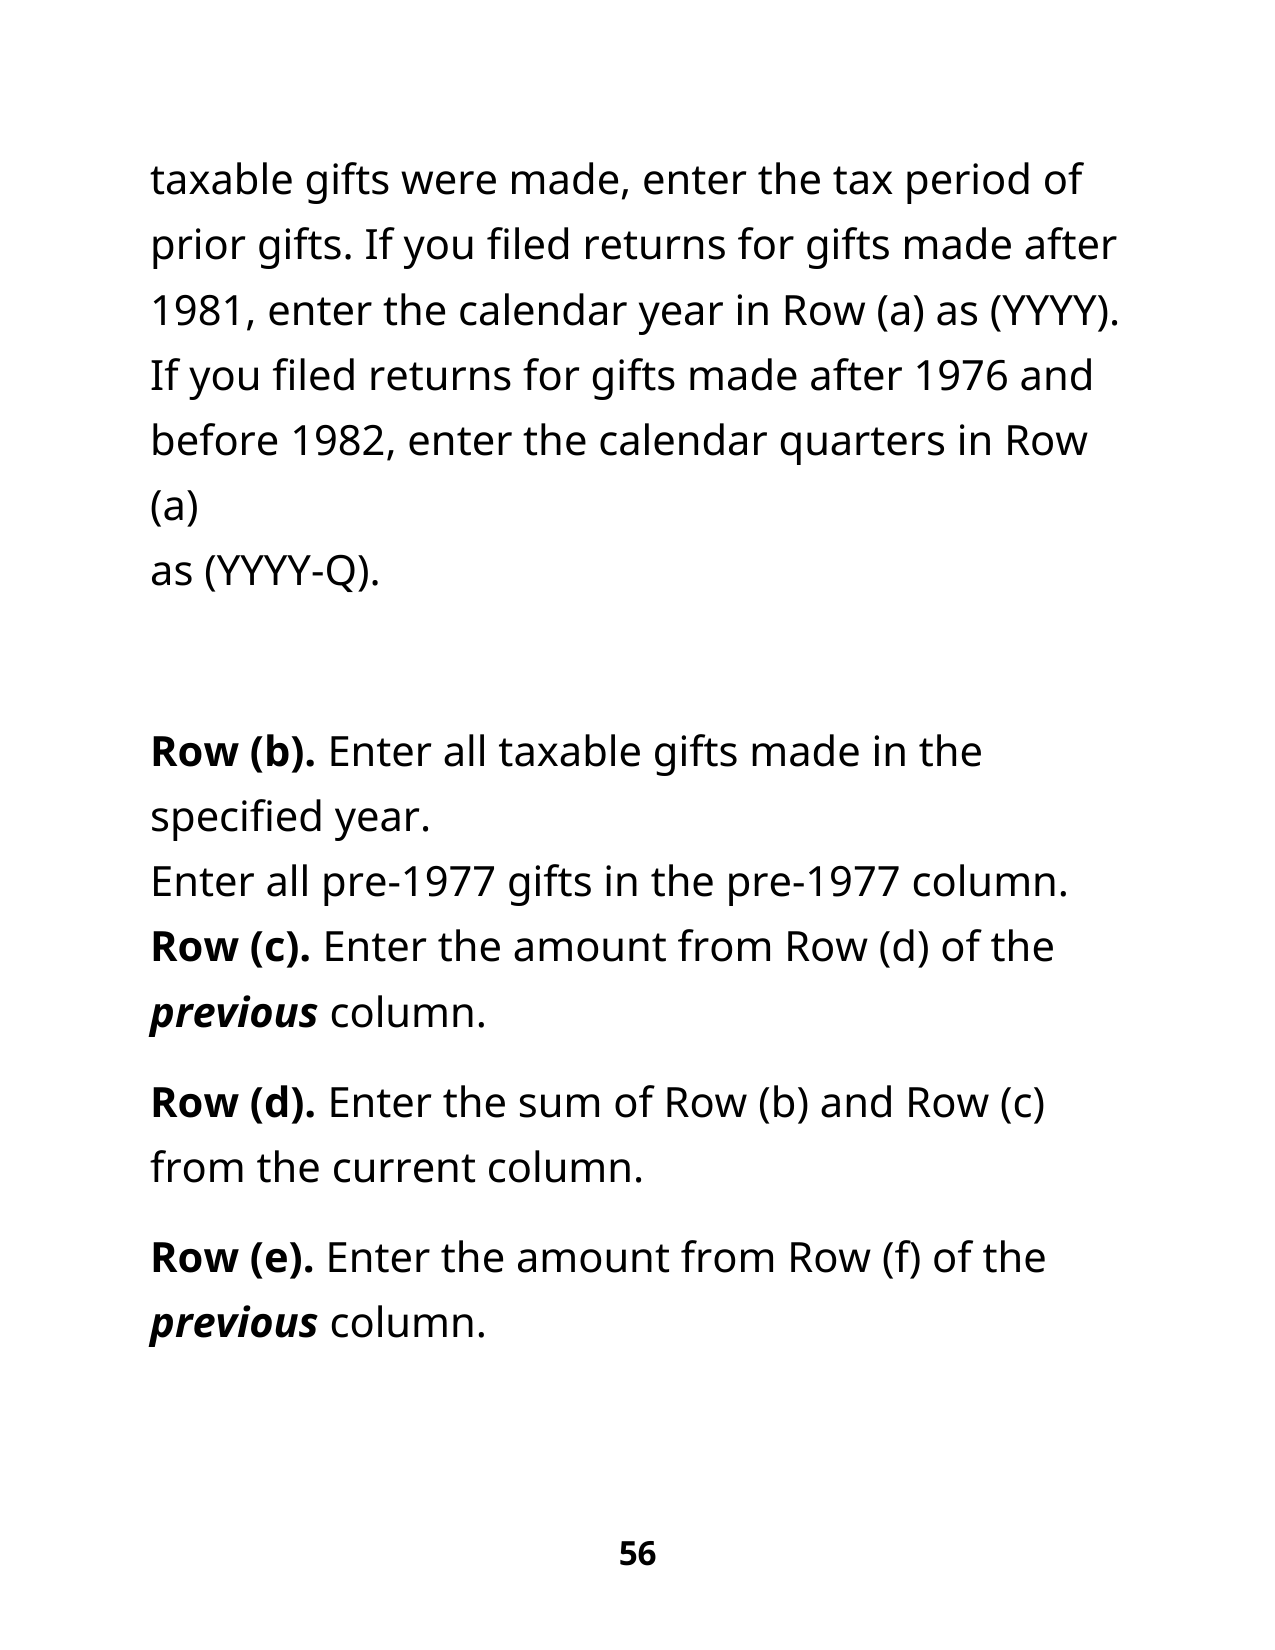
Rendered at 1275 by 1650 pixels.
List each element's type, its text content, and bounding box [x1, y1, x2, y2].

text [150, 150, 1125, 598]
text Row (d). Enter the sum of Row (b) and Row (c) from the current column. [150, 1073, 1125, 1195]
text Row (e). Enter the amount from Row (f) of the previous column. [150, 1228, 1125, 1350]
text Row (b). Enter all taxable gifts made in the specified year. Enter all pre-1977 gifts in the pre-1977 column. Row (c). Enter the amount from Row (d) of the previous column. [150, 722, 1125, 1039]
